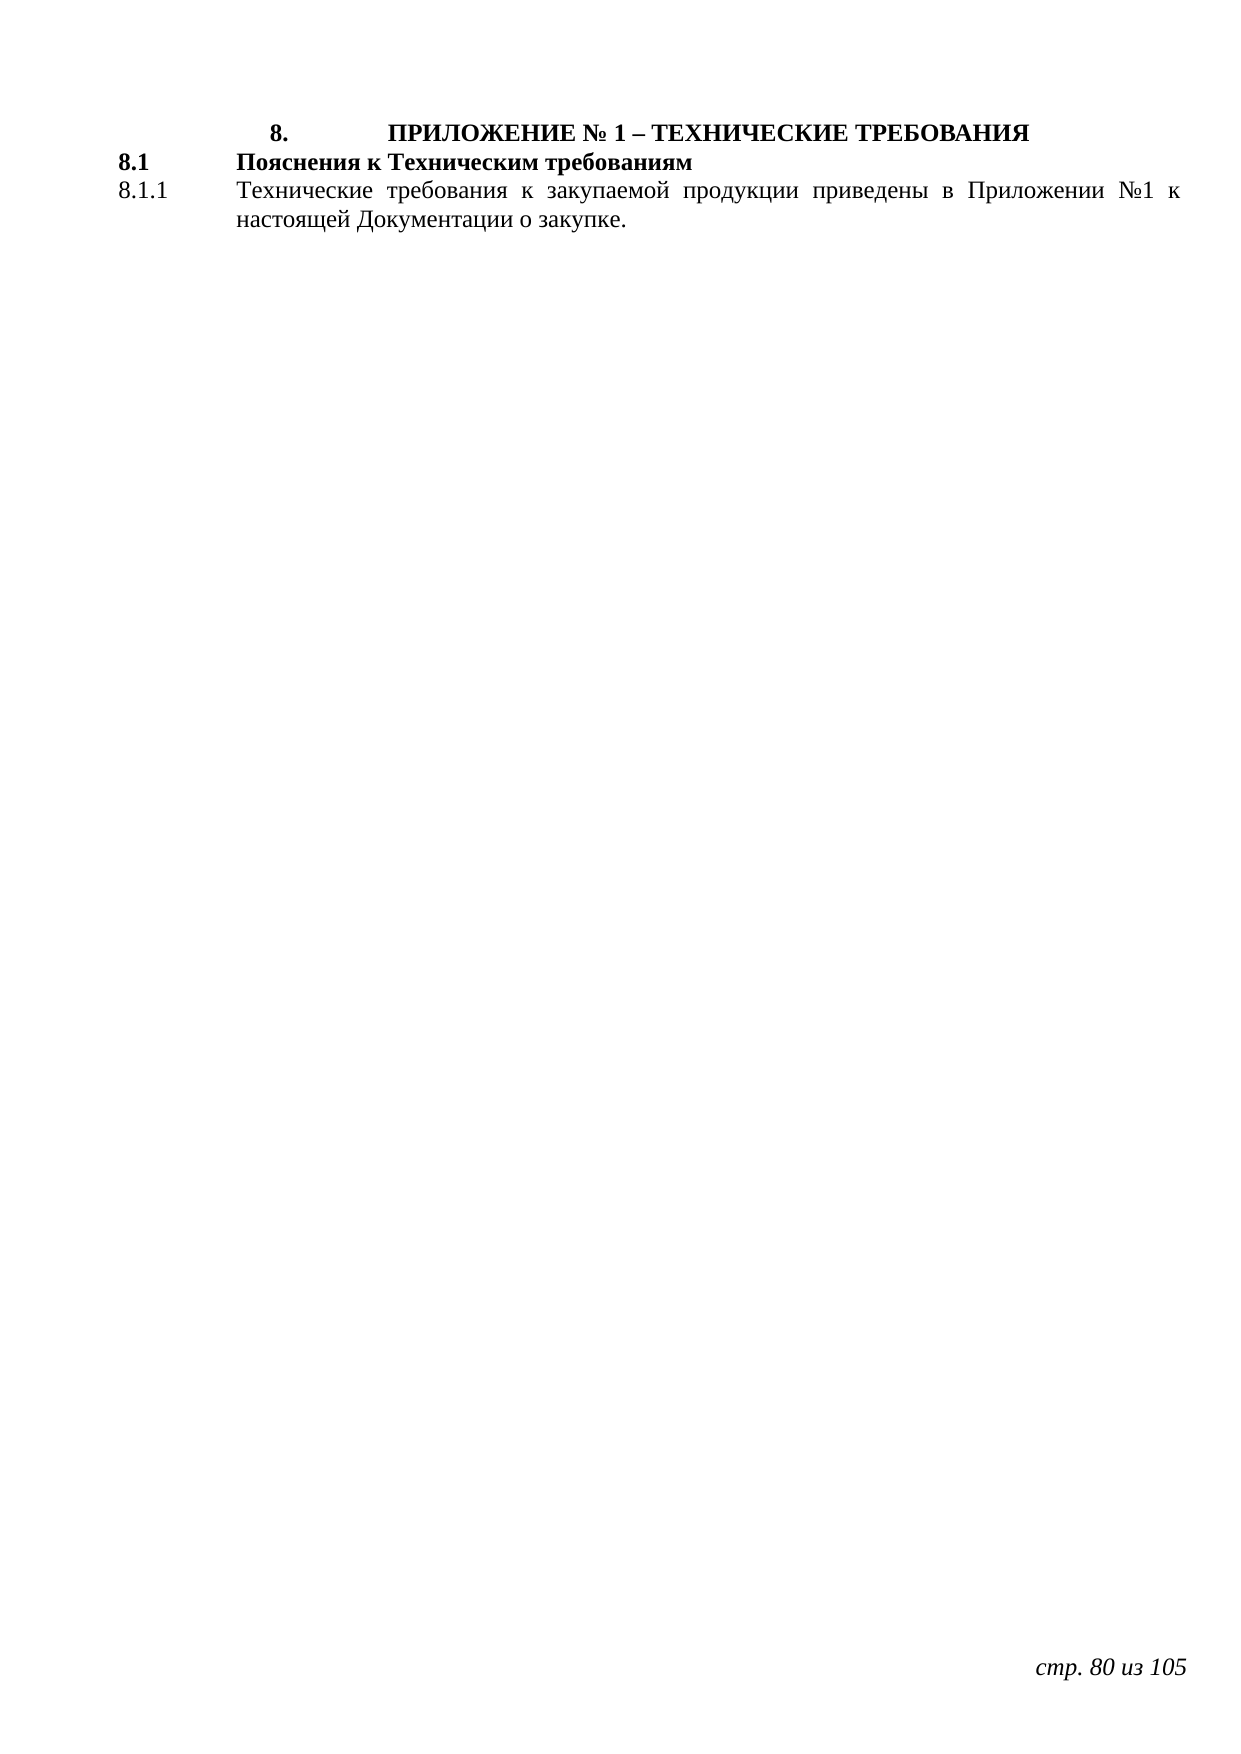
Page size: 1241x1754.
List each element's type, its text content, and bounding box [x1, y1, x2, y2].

subtitle Пояснения к Техническим требованиям [118, 147, 1181, 176]
list Технические требования к закупаемой продукции приведены в Приложении №1 к настоящей Документации о закупке. [118, 176, 1181, 233]
subtitle ПРИЛОЖЕНИЕ № 1 – ТЕХНИЧЕСКИЕ ТРЕБОВАНИЯ [118, 118, 1181, 147]
